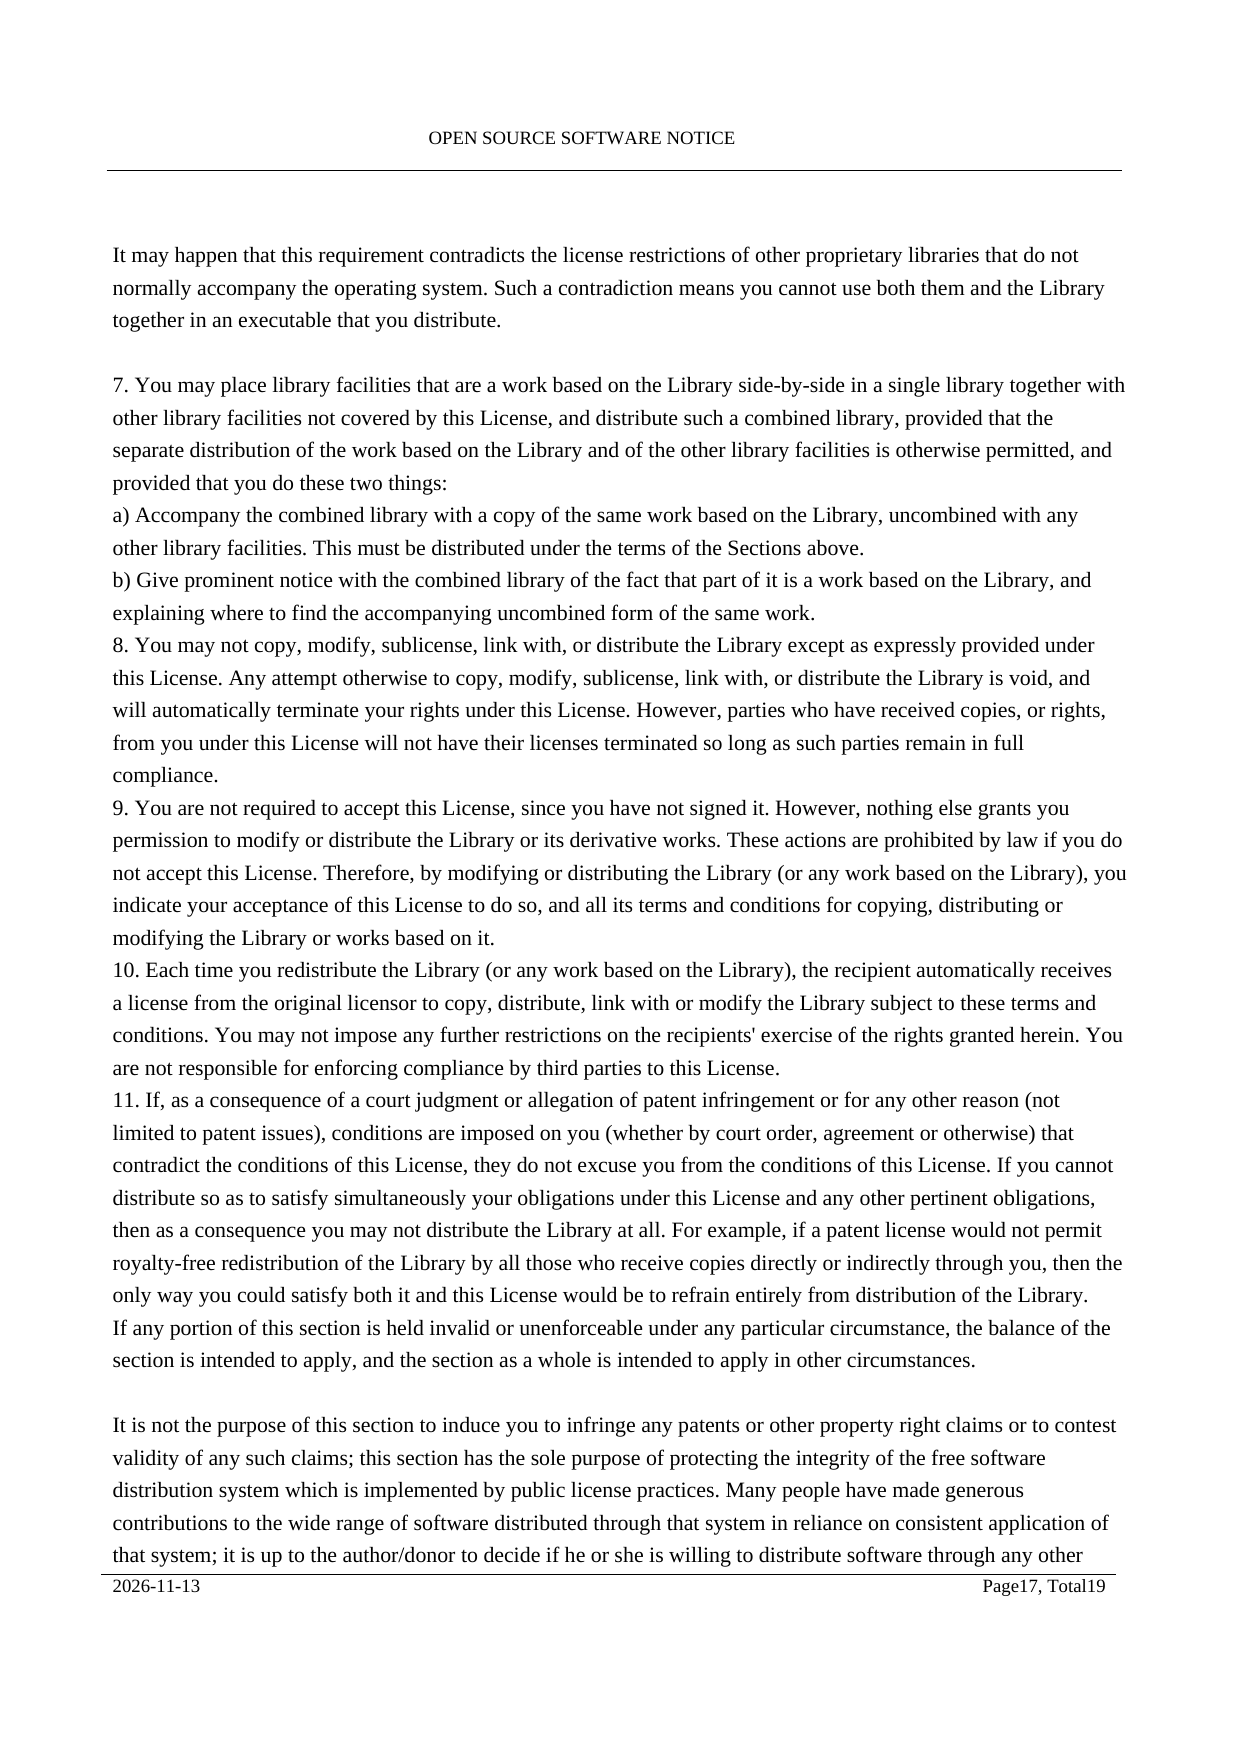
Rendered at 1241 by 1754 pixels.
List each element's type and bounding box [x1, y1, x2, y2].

text [112, 206, 1128, 1571]
